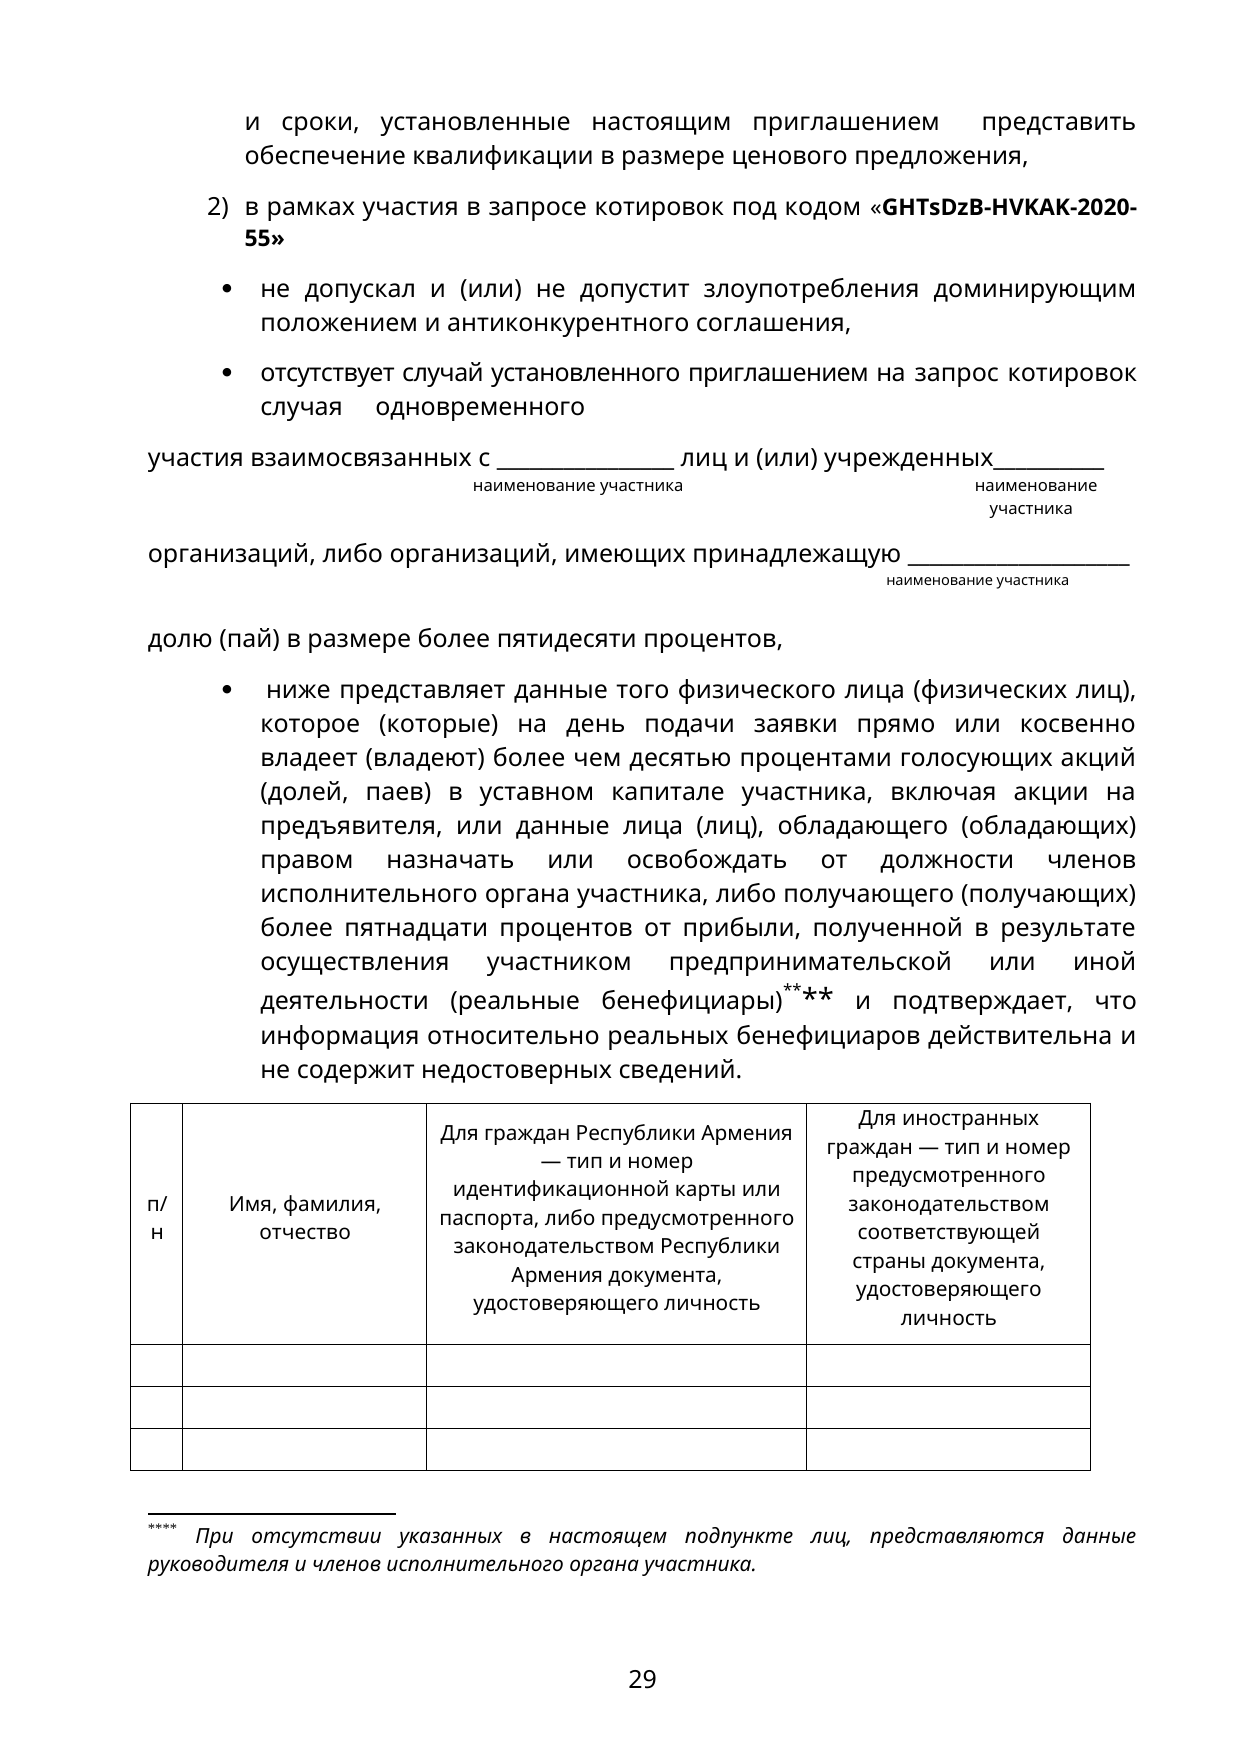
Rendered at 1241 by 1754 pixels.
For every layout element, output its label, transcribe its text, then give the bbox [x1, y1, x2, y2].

table_cell [427, 1429, 806, 1469]
list не допускал и (или) не допустит злоупотребления доминирующим положением и антиконкурентного соглашения, [223, 270, 1137, 338]
list в рамках участия в запросе котировок под кодом «GHTsDzB-HVKAK-2020-55» [207, 188, 1137, 253]
table_cell [183, 1345, 426, 1386]
table_cell [807, 1387, 1090, 1427]
table_cell [131, 1387, 182, 1427]
list отсутствует случай установленного приглашением на запрос котировок случая одновременного [223, 355, 1137, 423]
table_cell [427, 1387, 806, 1427]
text наименование участника [886, 570, 1137, 604]
text участника [989, 497, 1137, 519]
table_cell [427, 1345, 806, 1386]
text организаций, либо организаций, имеющих принадлежащую ____________________ [148, 536, 1137, 570]
table_cell [131, 1345, 182, 1386]
table_cell [807, 1345, 1090, 1386]
list ниже представляет данные того физического лица (физических лиц), которое (которые) на день подачи заявки прямо или косвенно владеет (владеют) более чем десятью процентами голосующих акций (долей, паев) в уставном капитале участника, включая акции на предъявителя, или данные лица (лиц), обладающего (обладающих) правом назначать или освобождать от должности членов исполнительного органа участника, либо получающего (получающих) более пятнадцати процентов от прибыли, полученной в результате осуществления участником предпринимательской или иной деятельности (реальные бенефициары)** и подтверждает, что информация относительно реальных бенефициаров действительна и не содержит недостоверных сведений. [223, 671, 1137, 1086]
table_header Имя, фамилия, отчество [183, 1104, 426, 1343]
table_cell [183, 1387, 426, 1427]
table_cell [183, 1429, 426, 1469]
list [207, 103, 1137, 172]
text наименование участника наименование [473, 474, 1137, 497]
table_cell [807, 1429, 1090, 1469]
table_header п/н [131, 1104, 182, 1343]
table_cell [131, 1429, 182, 1469]
table_header Для граждан Республики Армения — тип и номер идентификационной карты или паспорта, либо предусмотренного законодательством Республики Армения документа, удостоверяющего личность [427, 1104, 806, 1343]
text участия взаимосвязанных с ________________ лиц и (или) учрежденных__________ [148, 440, 1137, 474]
table_header Для иностранных граждан — тип и номер предусмотренного законодательством соответствующей страны документа, удостоверяющего личность [807, 1104, 1090, 1343]
text долю (пай) в размере более пятидесяти процентов, [148, 621, 1137, 655]
